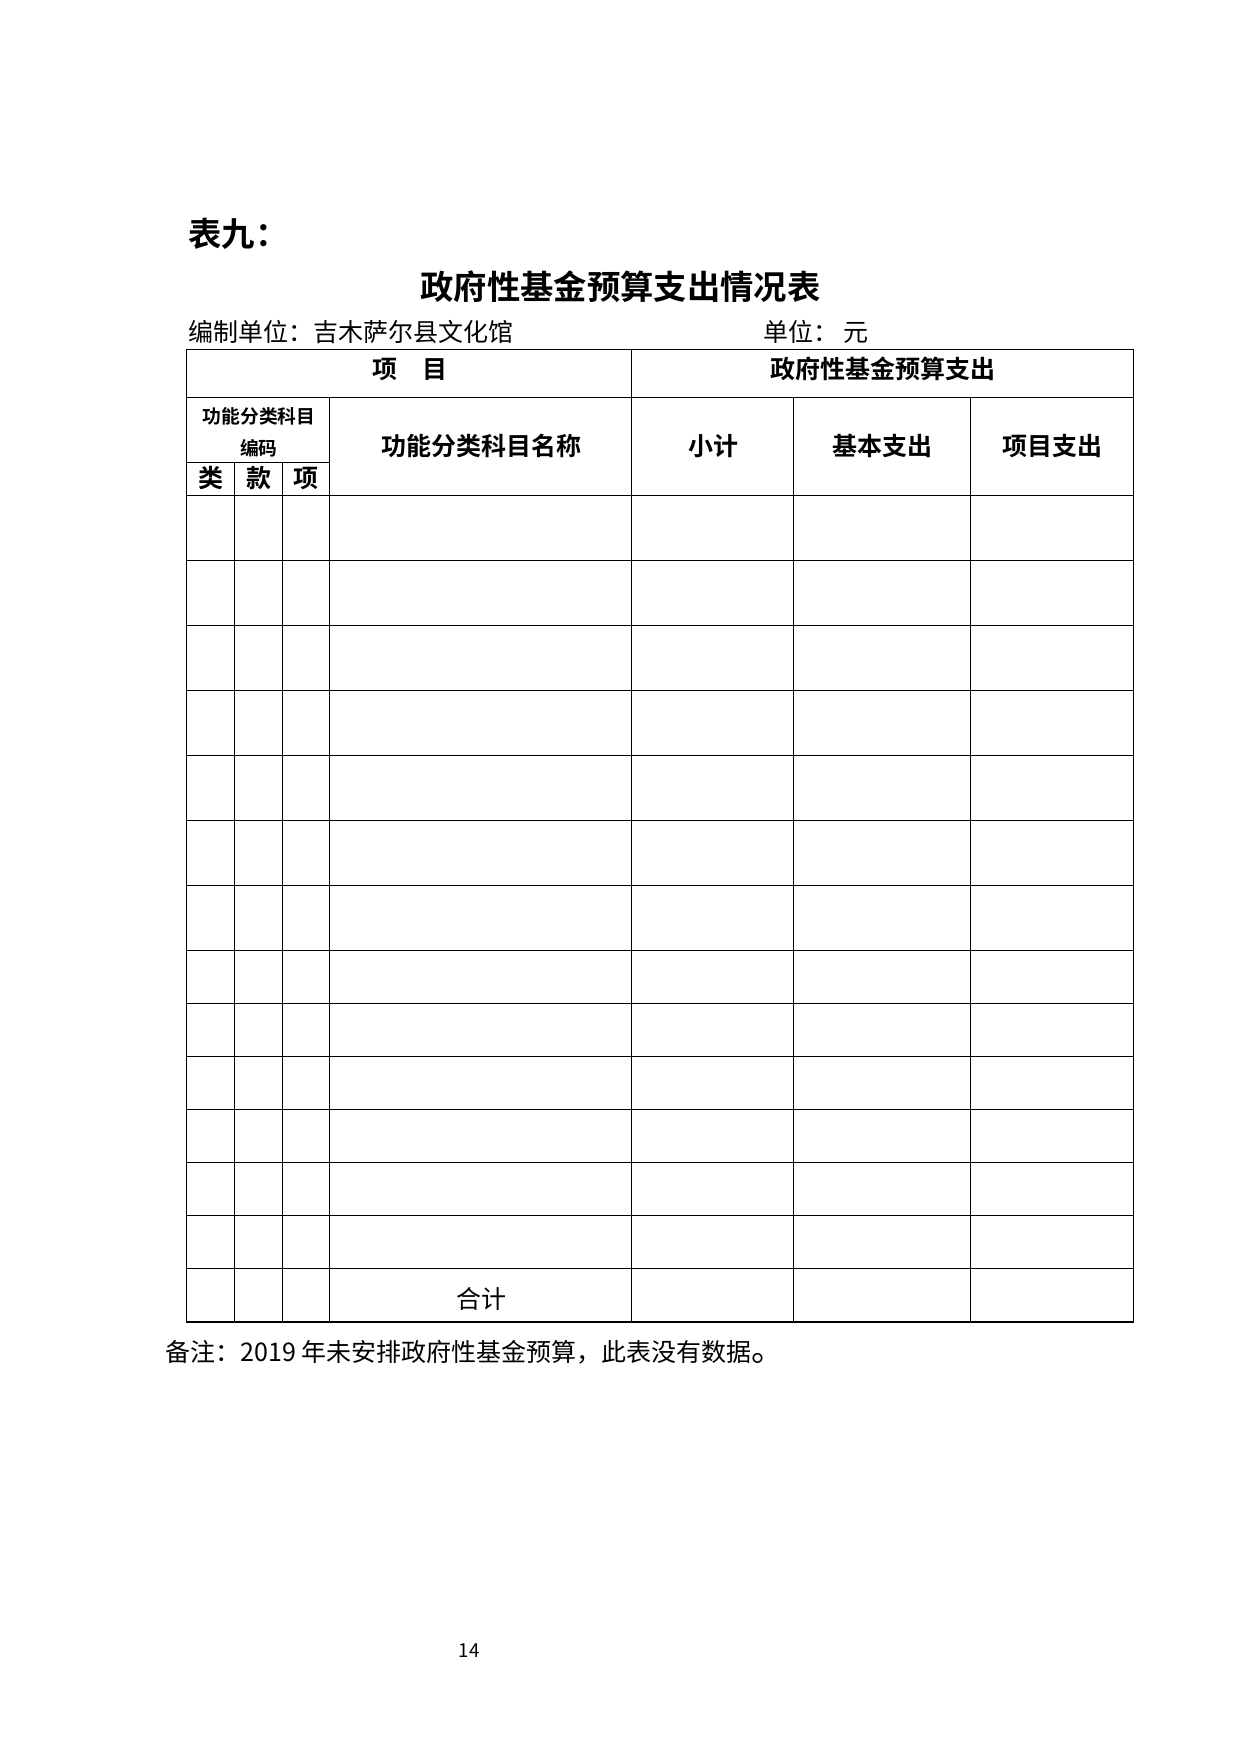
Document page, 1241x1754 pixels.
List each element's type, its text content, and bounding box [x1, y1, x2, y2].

table_cell [632, 951, 793, 1003]
table_cell [283, 821, 329, 885]
table_cell [283, 691, 329, 755]
table_cell [330, 951, 631, 1003]
table_cell [794, 496, 970, 560]
table_cell [330, 1216, 631, 1268]
table_cell [794, 626, 970, 690]
table_cell [971, 691, 1133, 755]
table_cell [632, 886, 793, 949]
table_cell 功能分类科目名称 [330, 398, 631, 495]
table_cell [235, 496, 282, 560]
table_cell [632, 1004, 793, 1056]
table_cell [330, 1004, 631, 1056]
table_cell [187, 951, 234, 1003]
table_cell [971, 821, 1133, 885]
table_cell [235, 1004, 282, 1056]
table_cell [632, 756, 793, 820]
table_cell [971, 1216, 1133, 1268]
table_header 项 目 [187, 350, 631, 397]
table_cell [330, 561, 631, 625]
table_cell [187, 1057, 234, 1109]
table_cell [330, 1057, 631, 1109]
subtitle 表九： [188, 203, 1052, 257]
table_cell [794, 691, 970, 755]
table_cell [794, 561, 970, 625]
table_cell [283, 886, 329, 949]
table_cell 项 [283, 463, 329, 495]
table_cell [187, 1163, 234, 1215]
table_cell [971, 951, 1133, 1003]
table_cell [283, 1057, 329, 1109]
table_cell [187, 1004, 234, 1056]
table_cell [330, 821, 631, 885]
table_cell [235, 691, 282, 755]
table_cell [971, 886, 1133, 949]
table_cell [971, 626, 1133, 690]
table_cell [632, 1163, 793, 1215]
table_cell [283, 1163, 329, 1215]
table_cell [632, 496, 793, 560]
table_cell [632, 691, 793, 755]
table_cell [330, 886, 631, 949]
table_cell [187, 1269, 234, 1321]
table_cell [187, 821, 234, 885]
table_cell [283, 626, 329, 690]
table_cell [187, 691, 234, 755]
table_cell [283, 496, 329, 560]
table_cell [235, 886, 282, 949]
table_cell [330, 691, 631, 755]
table_cell [283, 561, 329, 625]
table_cell [235, 626, 282, 690]
table_header 政府性基金预算支出 [632, 350, 1133, 397]
table_cell [283, 756, 329, 820]
table_cell [632, 1269, 793, 1321]
table_cell [235, 1163, 282, 1215]
table_cell [235, 821, 282, 885]
table_cell [187, 626, 234, 690]
table_cell [794, 1269, 970, 1321]
table_cell [283, 1216, 329, 1268]
table_cell [187, 886, 234, 949]
table_cell [794, 1163, 970, 1215]
table_cell [794, 951, 970, 1003]
table_cell [971, 1004, 1133, 1056]
table_cell [794, 756, 970, 820]
table_cell [235, 1110, 282, 1162]
table_cell [187, 1110, 234, 1162]
table_cell [794, 1057, 970, 1109]
table_cell [971, 756, 1133, 820]
table_cell [283, 1110, 329, 1162]
table_cell [632, 626, 793, 690]
table_cell 项目支出 [971, 398, 1133, 495]
table_cell 类 [187, 463, 234, 495]
table_cell [971, 1163, 1133, 1215]
table_cell [794, 1110, 970, 1162]
table_cell [330, 1163, 631, 1215]
text 政府性基金预算支出情况表 [420, 261, 1052, 309]
table_cell [971, 1269, 1133, 1321]
table_cell [794, 1004, 970, 1056]
table_cell [187, 496, 234, 560]
table_cell [632, 1057, 793, 1109]
table_cell [971, 1057, 1133, 1109]
table_cell [794, 1216, 970, 1268]
text 备注：2019年未安排政府性基金预算，此表没有数据。 [165, 1322, 1052, 1371]
table_cell [283, 951, 329, 1003]
table_cell [330, 626, 631, 690]
text 编制单位：吉木萨尔县文化馆 单位： 元 [188, 313, 1052, 349]
table_cell 合计 [330, 1269, 631, 1321]
table_cell [235, 756, 282, 820]
table_cell [235, 1269, 282, 1321]
table_cell [971, 561, 1133, 625]
table_cell [632, 1216, 793, 1268]
table_cell 功能分类科目 编码 [187, 398, 329, 462]
table_cell [330, 1110, 631, 1162]
table_cell 款 [235, 463, 282, 495]
table_cell [971, 496, 1133, 560]
table_cell [283, 1004, 329, 1056]
table_cell [632, 821, 793, 885]
table_cell [187, 1216, 234, 1268]
table_cell [794, 886, 970, 949]
table_cell 小计 [632, 398, 793, 495]
table_cell [235, 561, 282, 625]
table_cell 基本支出 [794, 398, 970, 495]
table_cell [330, 496, 631, 560]
table_cell [632, 1110, 793, 1162]
table_cell [283, 1269, 329, 1321]
table_cell [235, 1216, 282, 1268]
table_cell [235, 1057, 282, 1109]
table_cell [187, 561, 234, 625]
table_cell [235, 951, 282, 1003]
table_cell [794, 821, 970, 885]
table_cell [187, 756, 234, 820]
table_cell [971, 1110, 1133, 1162]
table_cell [330, 756, 631, 820]
table_cell [632, 561, 793, 625]
